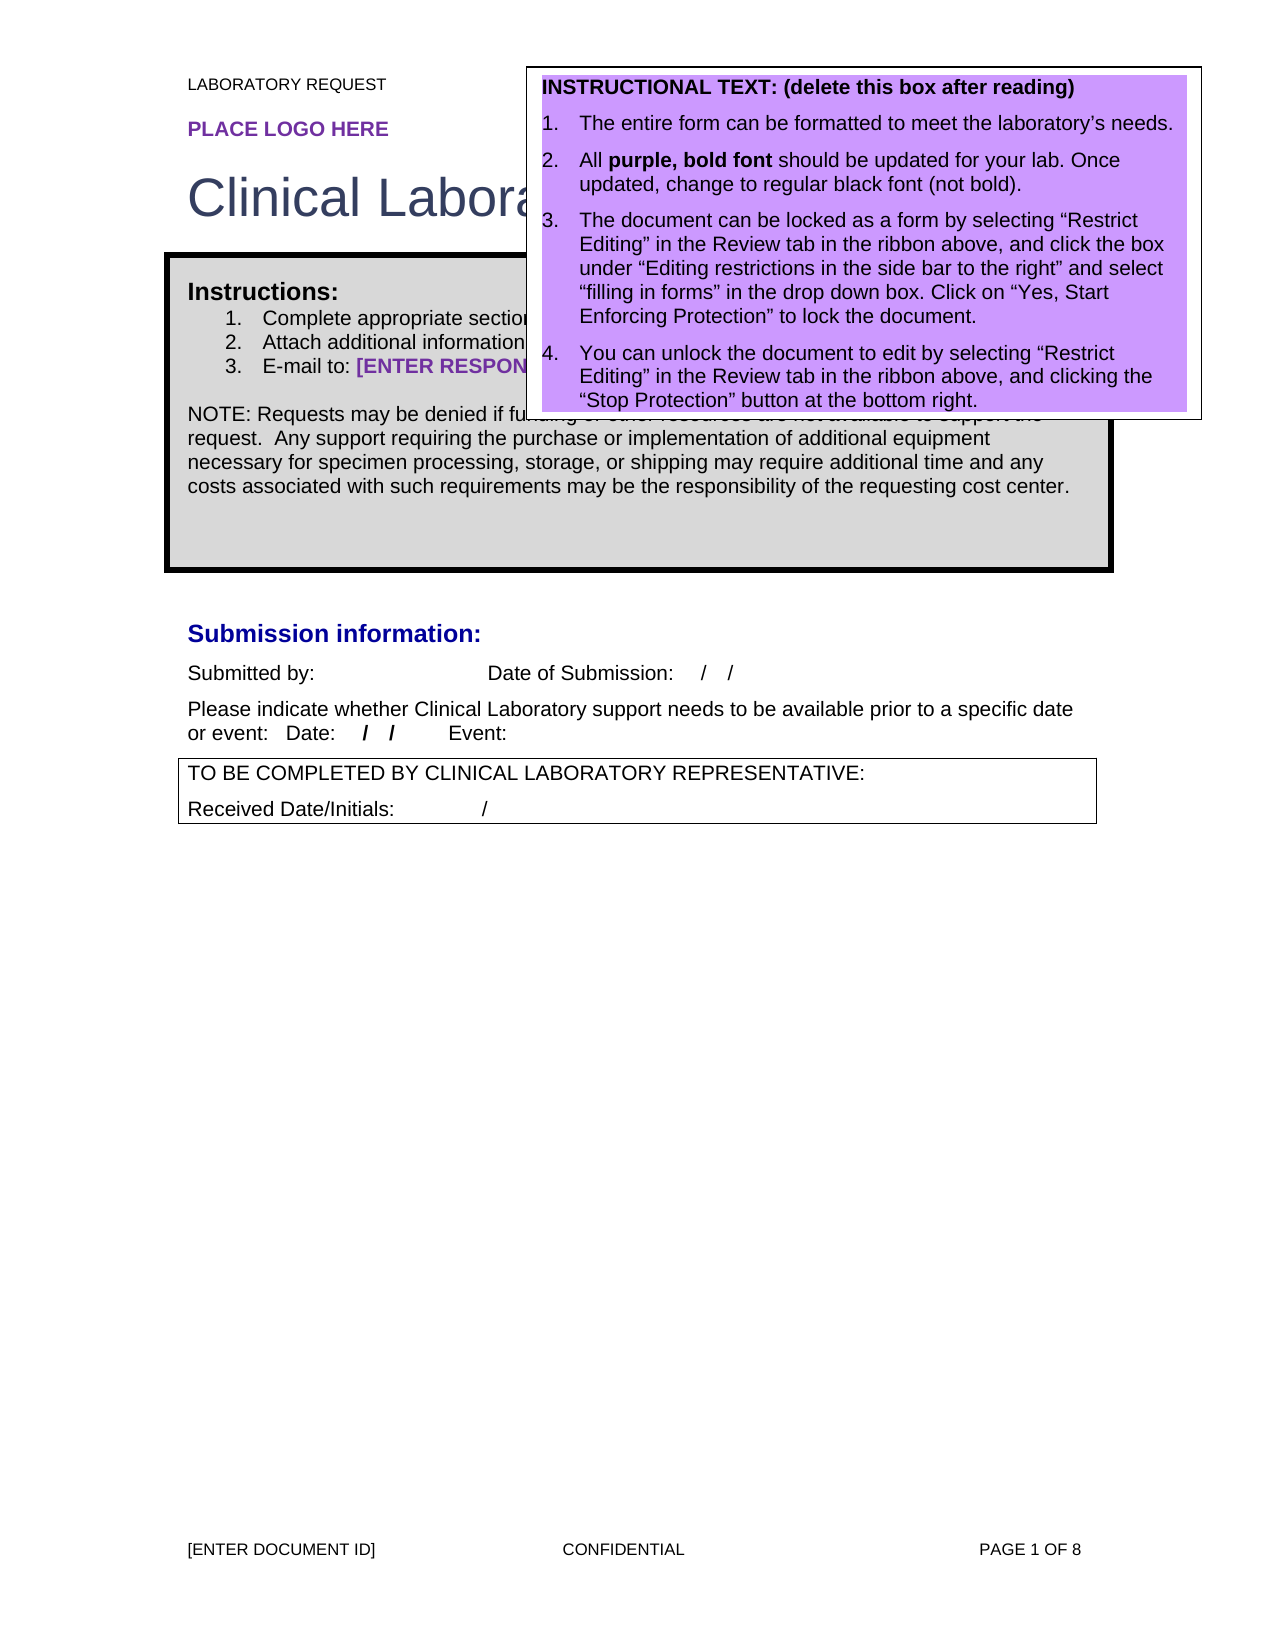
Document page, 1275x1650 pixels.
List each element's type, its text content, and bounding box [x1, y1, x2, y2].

text Submitted by: Date of Submission: / / [187, 661, 1087, 684]
title Clinical Laboratory Request [187, 166, 526, 228]
list PLACE LOGO HERE [187, 117, 526, 141]
text NOTE: Requests may be denied if funding or other resources are not available to support the request. Any support requiring the purchase or implementation of additional equipment necessary for specimen processing, storage, or shipping may require additional time and any costs associated with such requirements may be the responsibility of the requesting cost center. [187, 402, 1087, 497]
text TO BE COMPLETED BY CLINICAL LABORATORY REPRESENTATIVE: [179, 759, 1096, 784]
subtitle Submission information: [187, 619, 1087, 648]
list E-mail to: [ENTER RESPONSIBLE PARTY AND EMAIL ADDRESS] [225, 354, 526, 378]
text Received Date/Initials: / [179, 794, 1096, 823]
list Attach additional information regarding lab collections/processing and/or testing [225, 330, 526, 354]
list Complete appropriate sections as instructed below in “Type of Support Requested” [225, 306, 526, 330]
text Instructions: [187, 277, 526, 306]
text Please indicate whether Clinical Laboratory support needs to be available prior to a specific date or event: Date: / / Event: [187, 697, 1087, 745]
